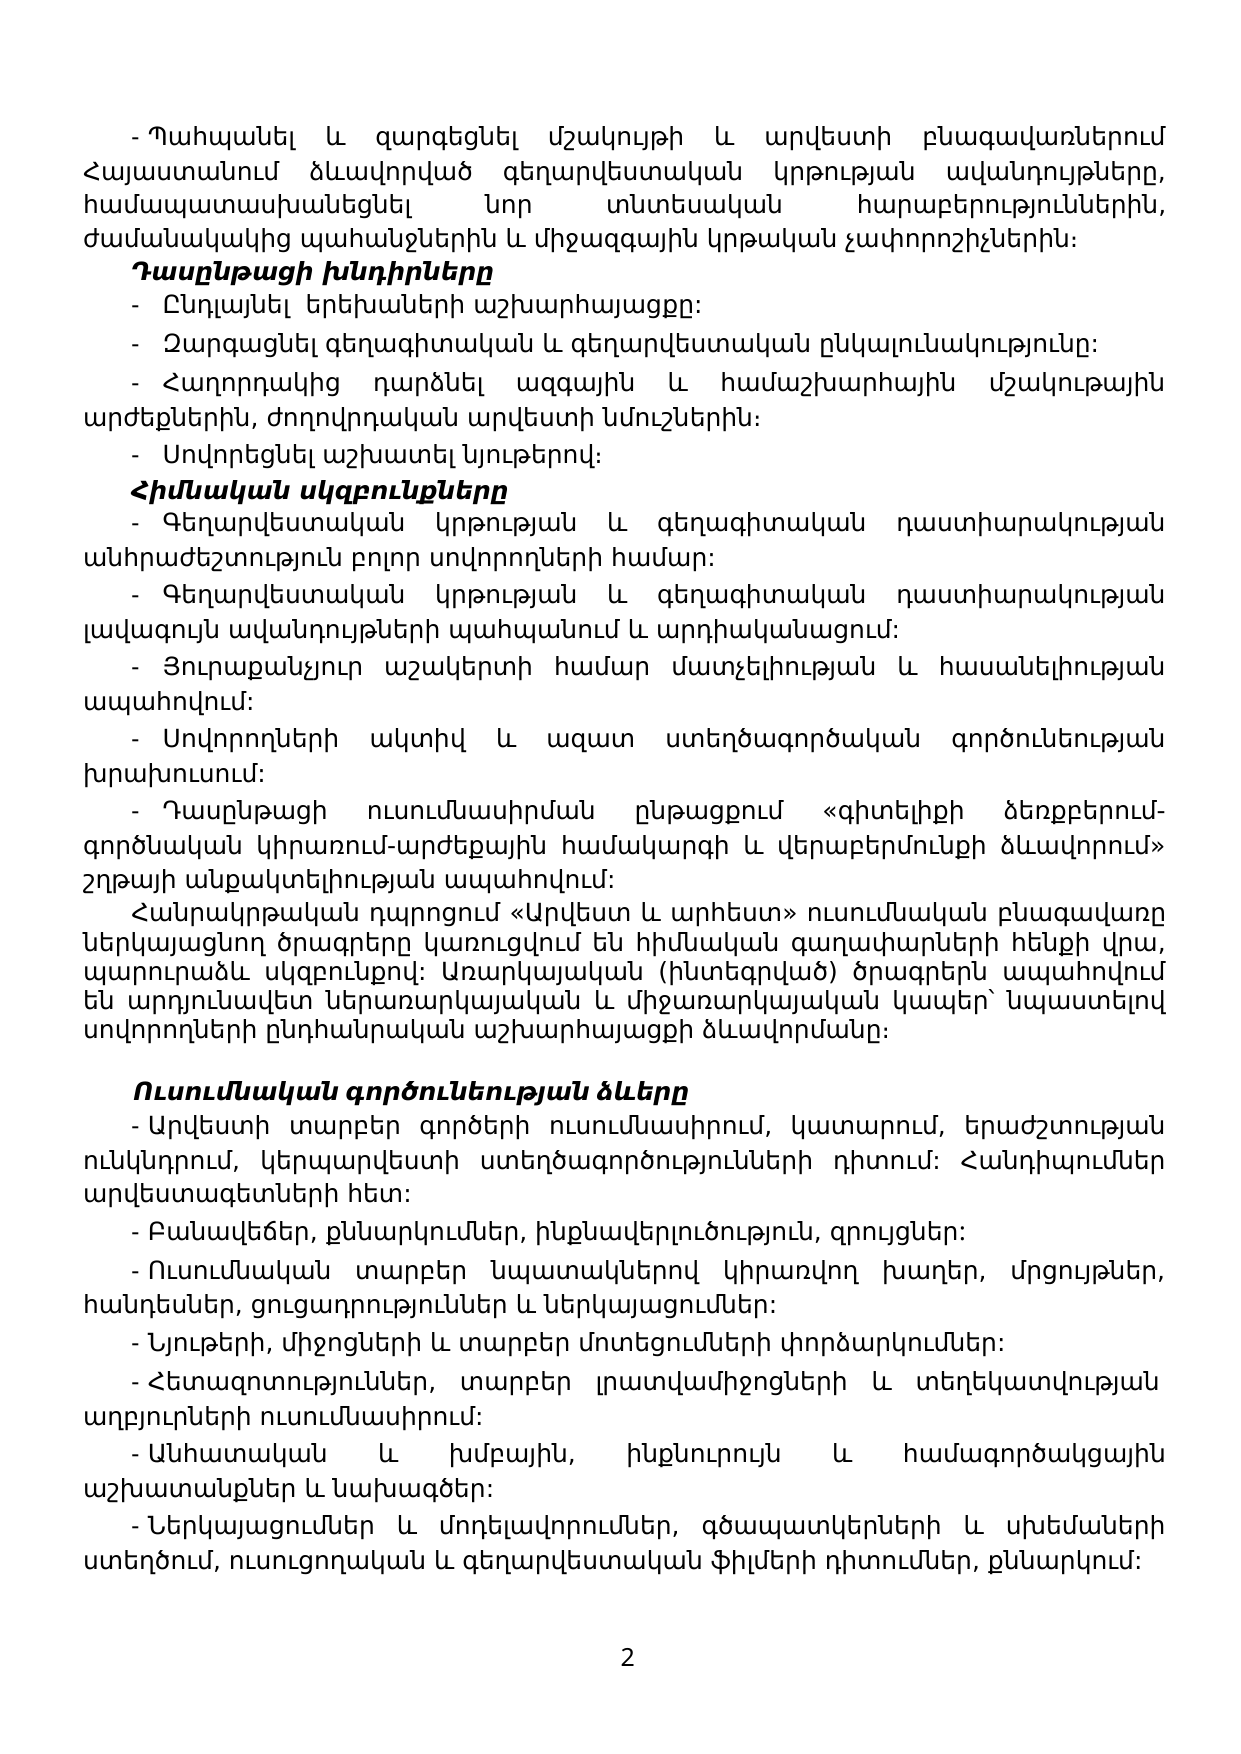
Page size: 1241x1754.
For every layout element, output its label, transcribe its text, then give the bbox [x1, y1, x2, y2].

list Յուրաքանչյուր աշակերտի համար մատչելիության և հասանելիության ապահովում: [83, 649, 1166, 717]
text Հանրակրթական դպրոցում «Արվեստ և արհեստ» ուսումնական բնագավառը ներկայացնող ծրագրերը կառուցվում են հիմնական գաղափարների հենքի վրա, պարուրաձև սկզբունքով: Առարկայական (ինտեգրված) ծրագրերն ապահովում են արդյունավետ ներառարկայական և միջառարկայական կապեր՝ նպաստելով սովորողների ընդհանրական աշխարհայացքի ձևավորմանը։ [83, 898, 1166, 1044]
list Դասընթացի ուսումնասիրման ընթացքում «գիտելիքի ձեռքբերում-գործնական կիրառում-արժեքային համակարգի և վերաբերմունքի ձևավորում» շղթայի անքակտելիության ապահովում: [83, 793, 1166, 894]
list Հաղորդակից դարձնել ազգային և համաշխարհային մշակութային արժեքներին, ժողովրդական արվեստի նմուշներին։ [83, 365, 1166, 432]
list ​​Հետազոտություններ, տարբեր լրատվամիջոցների և տեղեկատվության աղբյուրների ուսումնասիրում: [83, 1363, 1166, 1431]
list Արվեստի տարբեր գործերի ուսումնասիրում, կատարում, երաժշտության ունկնդրում, կերպարվեստի ստեղծագործությունների դիտում: Հանդիպումներ արվեստագետների հետ: [83, 1108, 1166, 1209]
list Բանավեճեր, քննարկումներ, ինքնավերլուծություն, զրույցներ: [83, 1213, 1166, 1247]
text Ուսումնական գործունեության ձևերը [89, 1073, 1166, 1108]
text Դասընթացի խնդիրները [131, 257, 1166, 286]
list Սովորողների ակտիվ և ազատ ստեղծագործական գործունեության խրախուսում: [83, 721, 1166, 789]
list Ուսումնական տարբեր նպատակներով կիրառվող խաղեր, մրցույթներ, հանդեսներ, ցուցադրություններ և ներկայացումներ: [83, 1252, 1166, 1320]
list Գեղարվեստական կրթության և գեղագիտական դաստիարակության լավագույն ավանդույթների պահպանում և արդիականացում: [83, 577, 1166, 645]
list Ներկայացումներ և մոդելավորումներ, գծապատկերների և սխեմաների ստեղծում, ուսուցողական և գեղարվեստական ֆիլմերի դիտումներ, քննարկում: [83, 1507, 1166, 1575]
list Անհատական և խմբային, ինքնուրույն և համագործակցային աշխատանքներ և նախագծեր: [83, 1435, 1166, 1503]
list Պահպանել և զարգեցնել մշակույթի և արվեստի բնագավառներում Հայաստանում ձևավորված գեղարվեստական կրթության ավանդույթները, համապատասխանեցնել նոր տնտեսական հարաբերություններին, ժամանակակից պահանջներին և միջազգային կրթական չափորոշիչներին։ [83, 118, 1166, 253]
list Ընդլայնել երեխաների աշխարհայացքը: [83, 286, 1166, 321]
list Գեղարվեստական կրթության և գեղագիտական դաստիարակության անհրաժեշտություն բոլոր սովորողների համար: [83, 505, 1166, 573]
list Զարգացնել գեղագիտական և գեղարվեստական ընկալունակությունը: [83, 326, 1166, 360]
text Հիմնական սկզբունքները [83, 476, 1166, 505]
list Սովորեցնել աշխատել նյութերով։ [83, 437, 1166, 471]
list Նյութերի, միջոցների և տարբեր մոտեցումների փորձարկումներ: [83, 1324, 1166, 1358]
